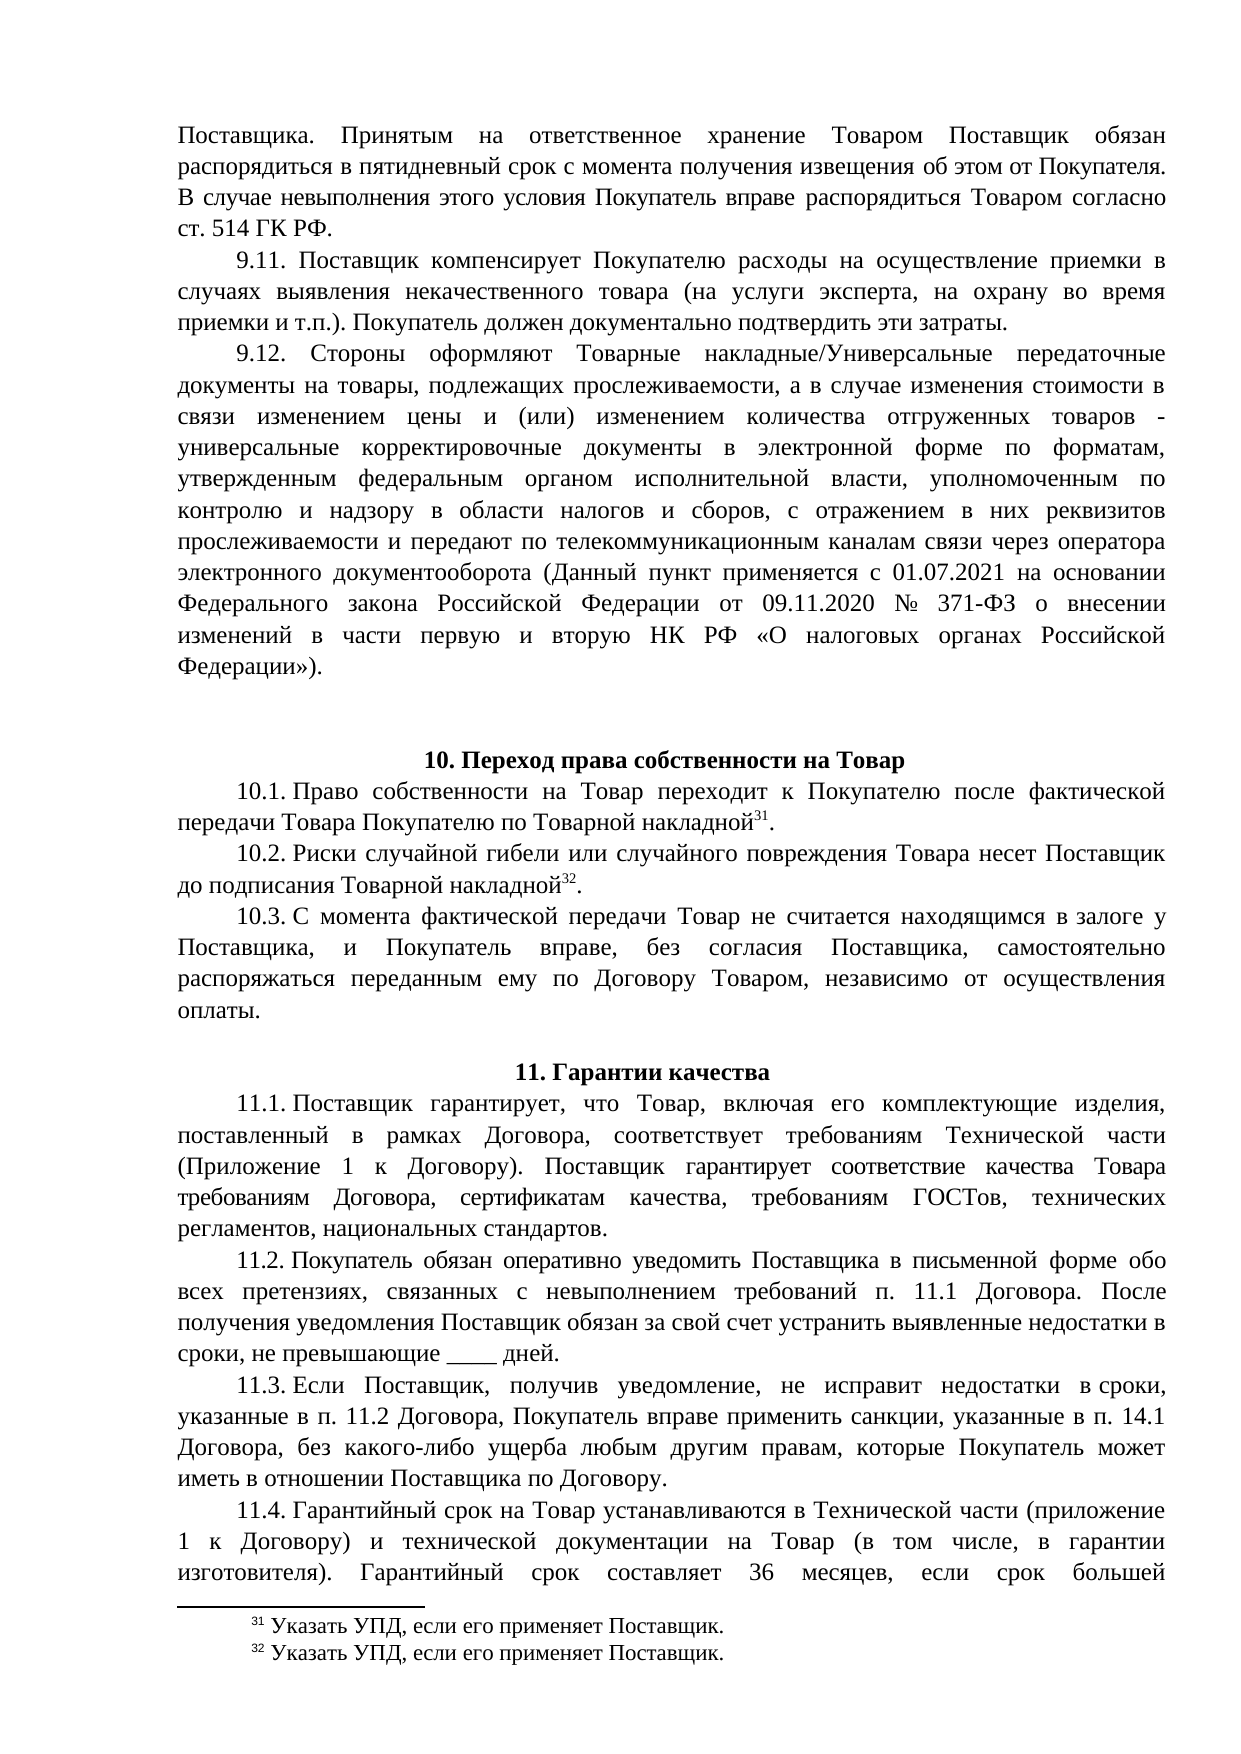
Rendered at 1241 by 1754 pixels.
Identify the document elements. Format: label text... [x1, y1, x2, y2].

text 10.1. Право собственности на Товар переходит к Покупателю после фактической передачи Товара Покупателю по Товарной накладной. [177, 774, 1166, 837]
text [177, 1493, 1166, 1587]
text 10.2. Риски случайной гибели или случайного повреждения Товара несет Поставщик до подписания Товарной накладной. [177, 837, 1166, 899]
text 9.12. Стороны оформляют Товарные накладные/Универсальные передаточные документы на товары, подлежащих прослеживаемости, а в случае изменения стоимости в связи изменением цены и (или) изменением количества отгруженных товаров - универсальные корректировочные документы в электронной форме по форматам, утвержденным федеральным органом исполнительной власти, уполномоченным по контролю и надзору в области налогов и сборов, с отражением в них реквизитов прослеживаемости и передают по телекоммуникационным каналам связи через оператора электронного документооборота (Данный пункт применяется с 01.07.2021 на основании Федерального закона Российской Федерации от 09.11.2020 № 371-ФЗ о внесении изменений в части первую и вторую НК РФ «О налоговых органах Российской Федерации»). [177, 337, 1166, 681]
text 10. Переход права собственности на Товар [177, 743, 1093, 774]
text 11.1. Поставщик гарантирует, что Товар, включая его комплектующие изделия, поставленный в рамках Договора, соответствует требованиям Технической части (Приложение 1 к Договору). Поставщик гарантирует соответствие качества Товара требованиям Договора, сертификатам качества, требованиям ГОСТов, технических регламентов, национальных стандартов. [177, 1087, 1166, 1243]
text 11.3. Если Поставщик, получив уведомление, не исправит недостатки в сроки, указанные в п. 11.2 Договора, Покупатель вправе применить санкции, указанные в п. 14.1 Договора, без какого-либо ущерба любым другим правам, которые Покупатель может иметь в отношении Поставщика по Договору. [177, 1368, 1166, 1493]
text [177, 118, 1166, 243]
text 11. Гарантии качества [177, 1056, 1048, 1087]
text 11.2. Покупатель обязан оперативно уведомить Поставщика в письменной форме обо всех претензиях, связанных с невыполнением требований п. 11.1 Договора. После получения уведомления Поставщик обязан за свой счет устранить выявленные недостатки в сроки, не превышающие ____ дней. [177, 1243, 1166, 1368]
text 10.3. С момента фактической передачи Товар не считается находящимся в залоге у Поставщика, и Покупатель вправе, без согласия Поставщика, самостоятельно распоряжаться переданным ему по Договору Товаром, независимо от осуществления оплаты. [177, 899, 1166, 1024]
text 9.11. Поставщик компенсирует Покупателю расходы на осуществление приемки в случаях выявления некачественного товара (на услуги эксперта, на охрану во время приемки и т.п.). Покупатель должен документально подтвердить эти затраты. [177, 243, 1166, 337]
